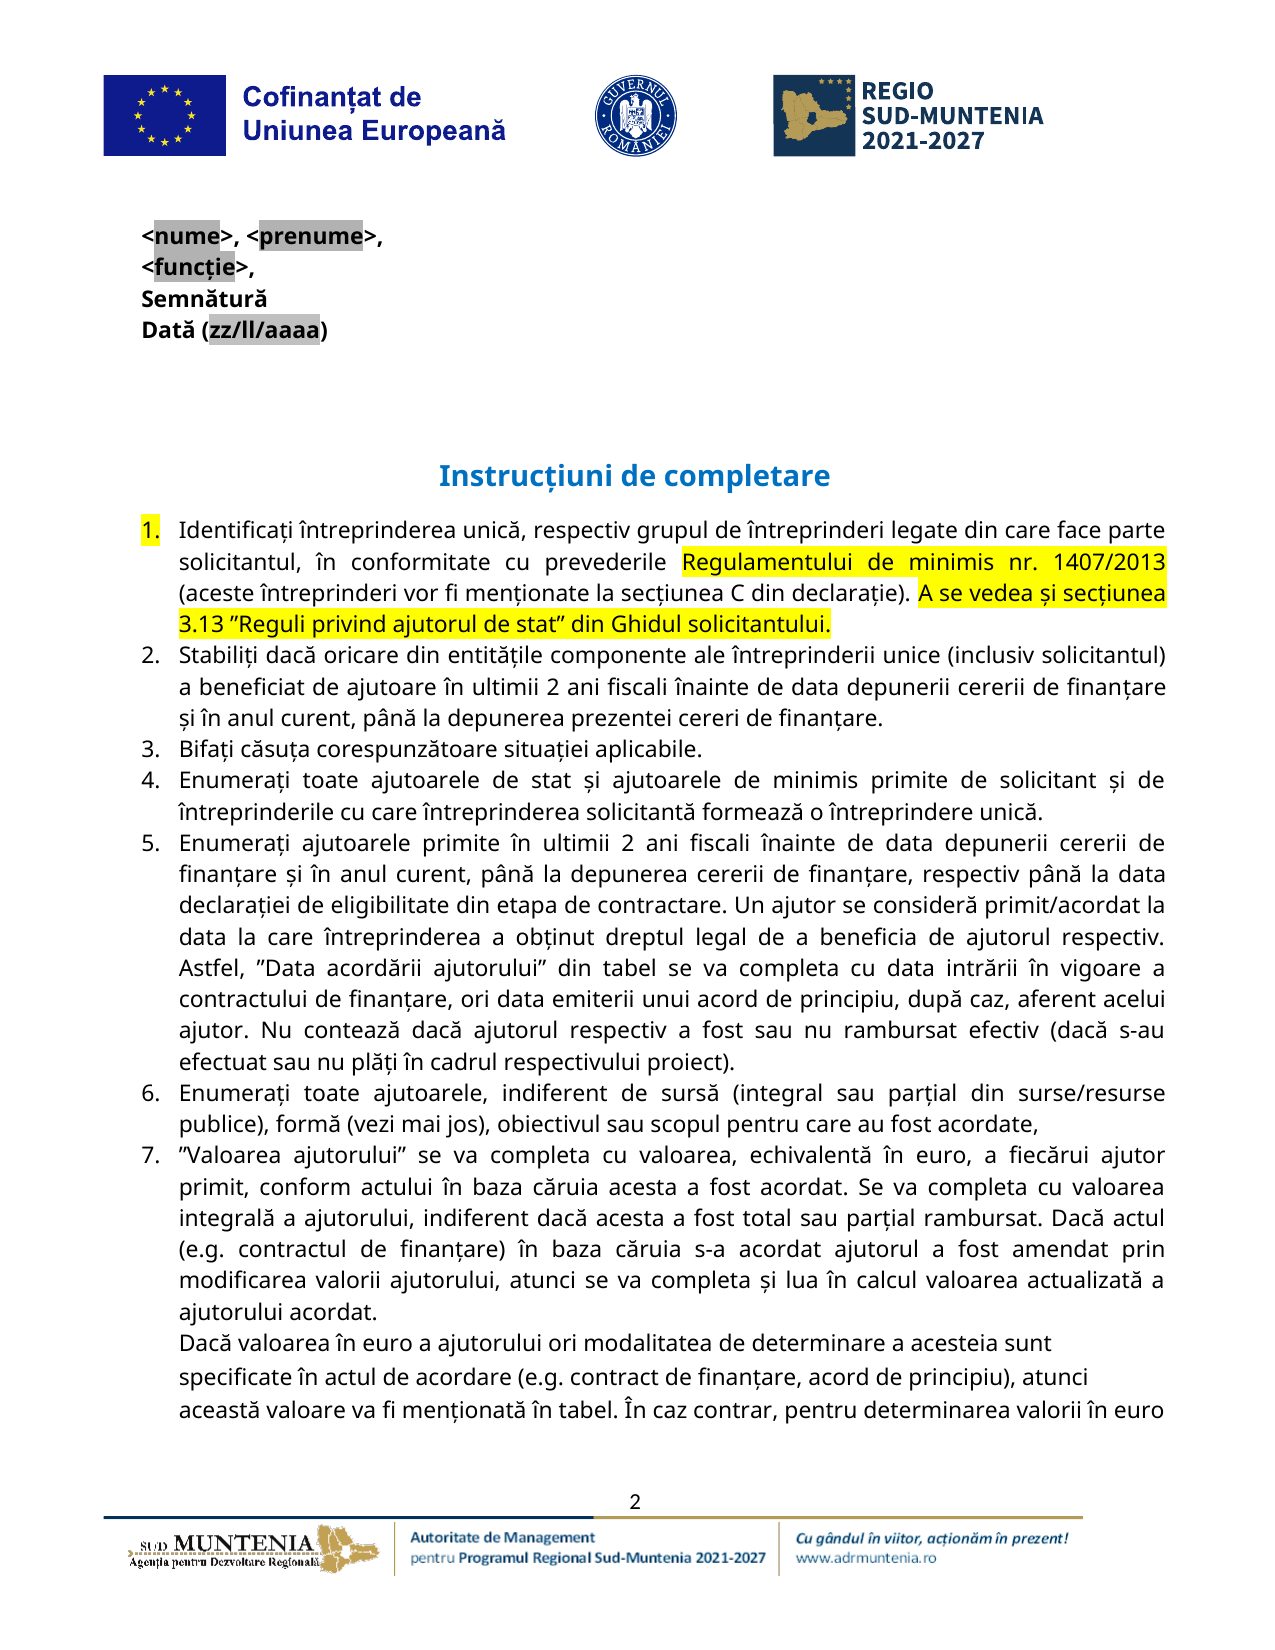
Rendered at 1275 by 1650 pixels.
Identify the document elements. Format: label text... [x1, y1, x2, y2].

list ”Valoarea ajutorului” se va completa cu valoarea, echivalentă în euro, a fiecărui ajutor primit, conform actului în baza căruia acesta a fost acordat. Se va completa cu valoarea integrală a ajutorului, indiferent dacă acesta a fost total sau parțial rambursat. Dacă actul (e.g. contractul de finanțare) în baza căruia s-a acordat ajutorul a fost amendat prin modificarea valorii ajutorului, atunci se va completa și lua în calcul valoarea actualizată a ajutorului acordat. [141, 1139, 1167, 1327]
list Stabiliți dacă oricare din entitățile componente ale întreprinderii unice (inclusiv solicitantul) a beneficiat de ajutoare în ultimii 2 ani fiscali înainte de data depunerii cererii de finanţare şi în anul curent, până la depunerea prezentei cereri de finanţare. [141, 639, 1167, 733]
text Instrucțiuni de completare [103, 455, 1167, 494]
list Enumerați toate ajutoarele, indiferent de sursă (integral sau parțial din surse/resurse publice), formă (vezi mai jos), obiectivul sau scopul pentru care au fost acordate, [141, 1077, 1167, 1139]
list <funcție>, [235, 251, 1167, 282]
list Dată (zz/ll/aaaa) [320, 314, 1167, 345]
list Bifați căsuța corespunzătoare situației aplicabile. [141, 733, 1167, 764]
list <nume>, <prenume>, [363, 220, 1167, 251]
list Enumerați ajutoarele primite în ultimii 2 ani fiscali înainte de data depunerii cererii de finanţare şi în anul curent, până la depunerea cererii de finanţare, respectiv până la data declarației de eligibilitate din etapa de contractare. Un ajutor se consideră primit/acordat la data la care întreprinderea a obținut dreptul legal de a beneficia de ajutorul respectiv. Astfel, ”Data acordării ajutorului” din tabel se va completa cu data intrării în vigoare a contractului de finanțare, ori data emiterii unui acord de principiu, după caz, aferent acelui ajutor. Nu contează dacă ajutorul respectiv a fost sau nu rambursat efectiv (dacă s-au efectuat sau nu plăți în cadrul respectivului proiect). [141, 827, 1167, 1077]
picture [103, 1515, 1084, 1577]
list <nume>, <prenume>, [220, 220, 259, 251]
list Enumerați toate ajutoarele de stat și ajutoarele de minimis primite de solicitant și de întreprinderile cu care întreprinderea solicitantă formează o întreprindere unică. [141, 764, 1167, 827]
list Semnătură [141, 282, 1167, 314]
list Identificați întreprinderea unică, respectiv grupul de întreprinderi legate din care face parte solicitantul, în conformitate cu prevederile Regulamentului de minimis nr. 1407/2013 (aceste întreprinderi vor fi menționate la secțiunea C din declarație). A se vedea și secțiunea 3.13 ”Reguli privind ajutorul de stat” din Ghidul solicitantului. [141, 514, 1167, 639]
list Dată (zz/ll/aaaa) [141, 314, 209, 345]
